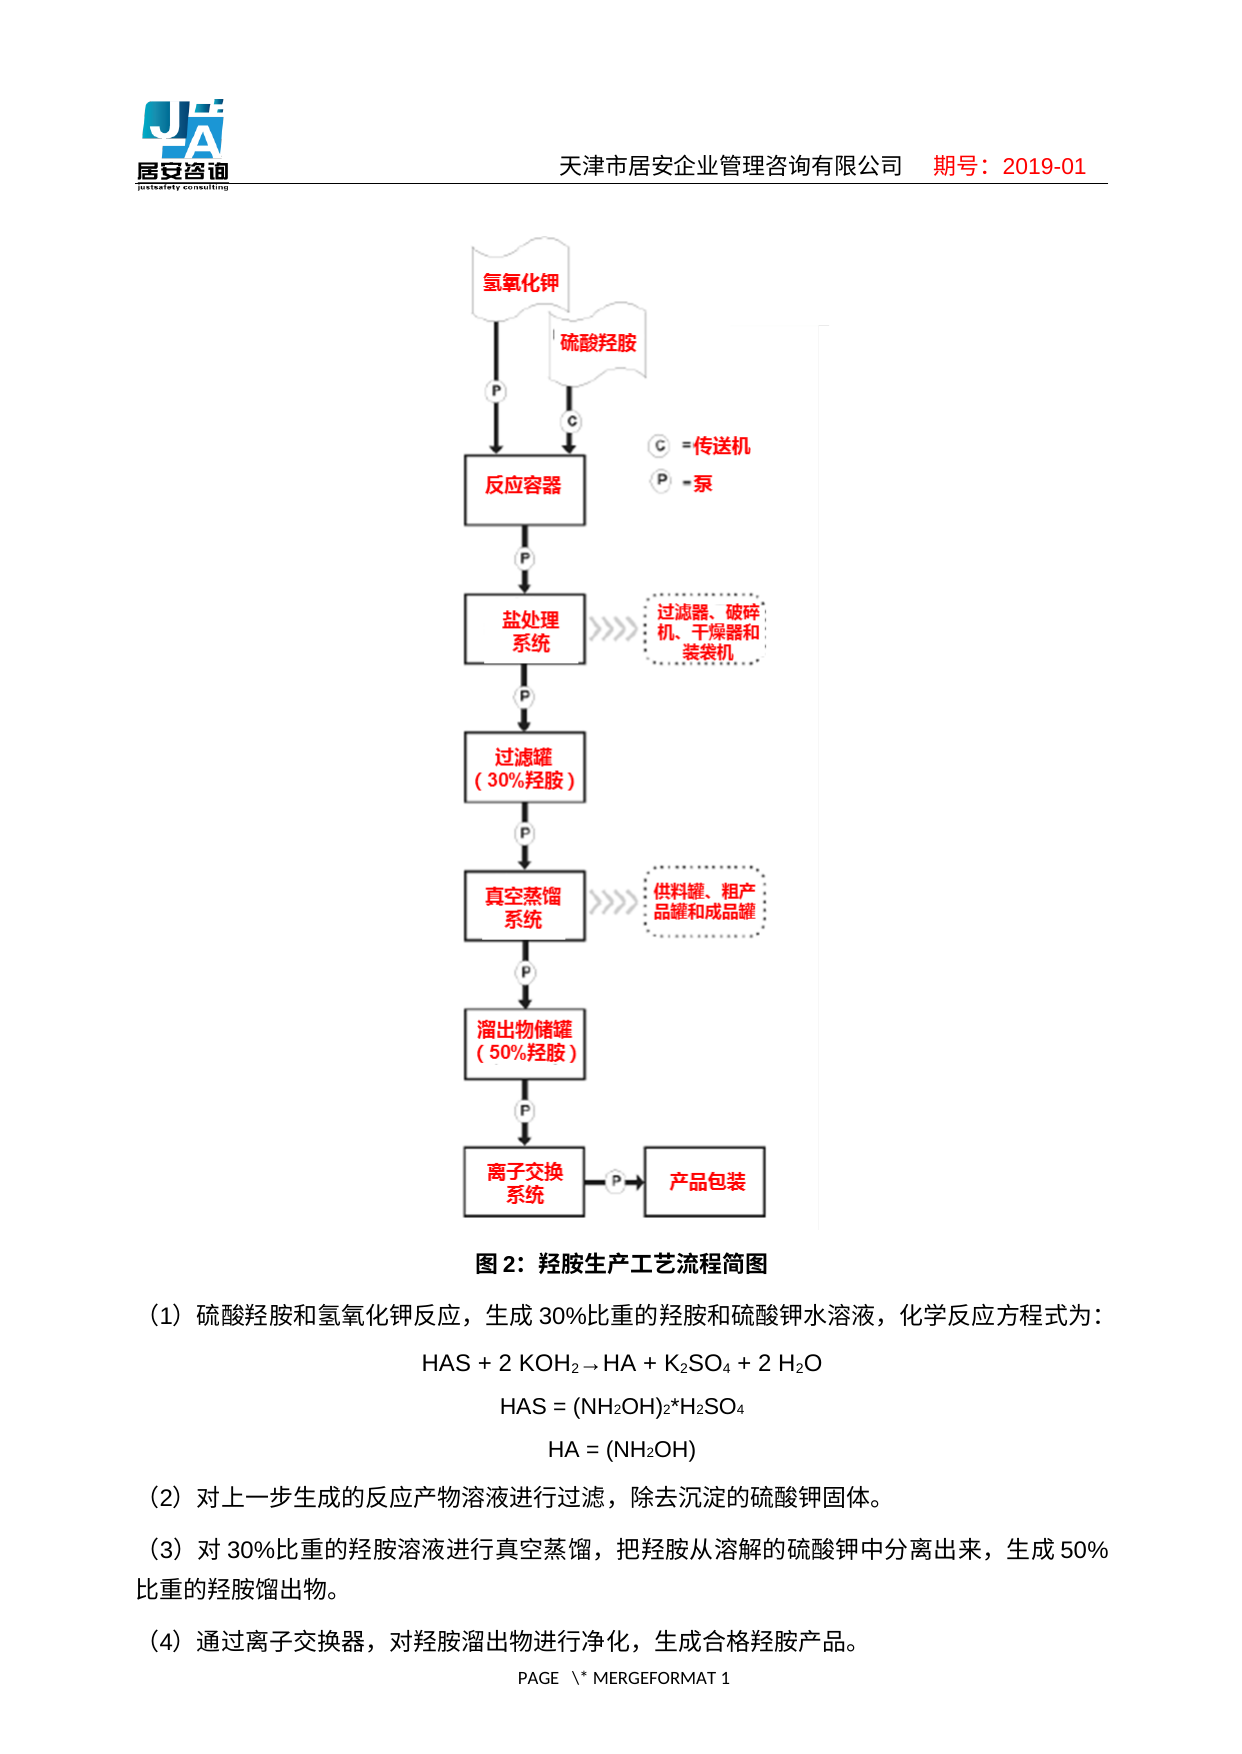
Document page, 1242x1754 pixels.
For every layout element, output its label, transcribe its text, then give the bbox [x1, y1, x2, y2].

text （3）对30%比重的羟胺溶液进行真空蒸馏，把羟胺从溶解的硫酸钾中分离出来，生成50%比重的羟胺馏出物。 [135, 1531, 1108, 1605]
text （1）硫酸羟胺和氢氧化钾反应，生成30%比重的羟胺和硫酸钾水溶液，化学反应方程式为： [135, 1297, 1108, 1331]
text HA = (NH2OH) [135, 1436, 1108, 1462]
text HAS + 2 KOH2→HA + K2SO4 + 2 H2O [135, 1349, 1108, 1377]
picture [414, 236, 830, 1230]
text （4）通过离子交换器，对羟胺溜出物进行净化，生成合格羟胺产品。 [135, 1623, 1108, 1658]
text （2）对上一步生成的反应产物溶液进行过滤，除去沉淀的硫酸钾固体。 [135, 1479, 1108, 1513]
picture [136, 184, 230, 191]
picture [136, 99, 230, 183]
text 图2：羟胺生产工艺流程简图 [135, 1246, 1108, 1279]
text HAS = (NH2OH)2*H2SO4 [135, 1393, 1108, 1419]
